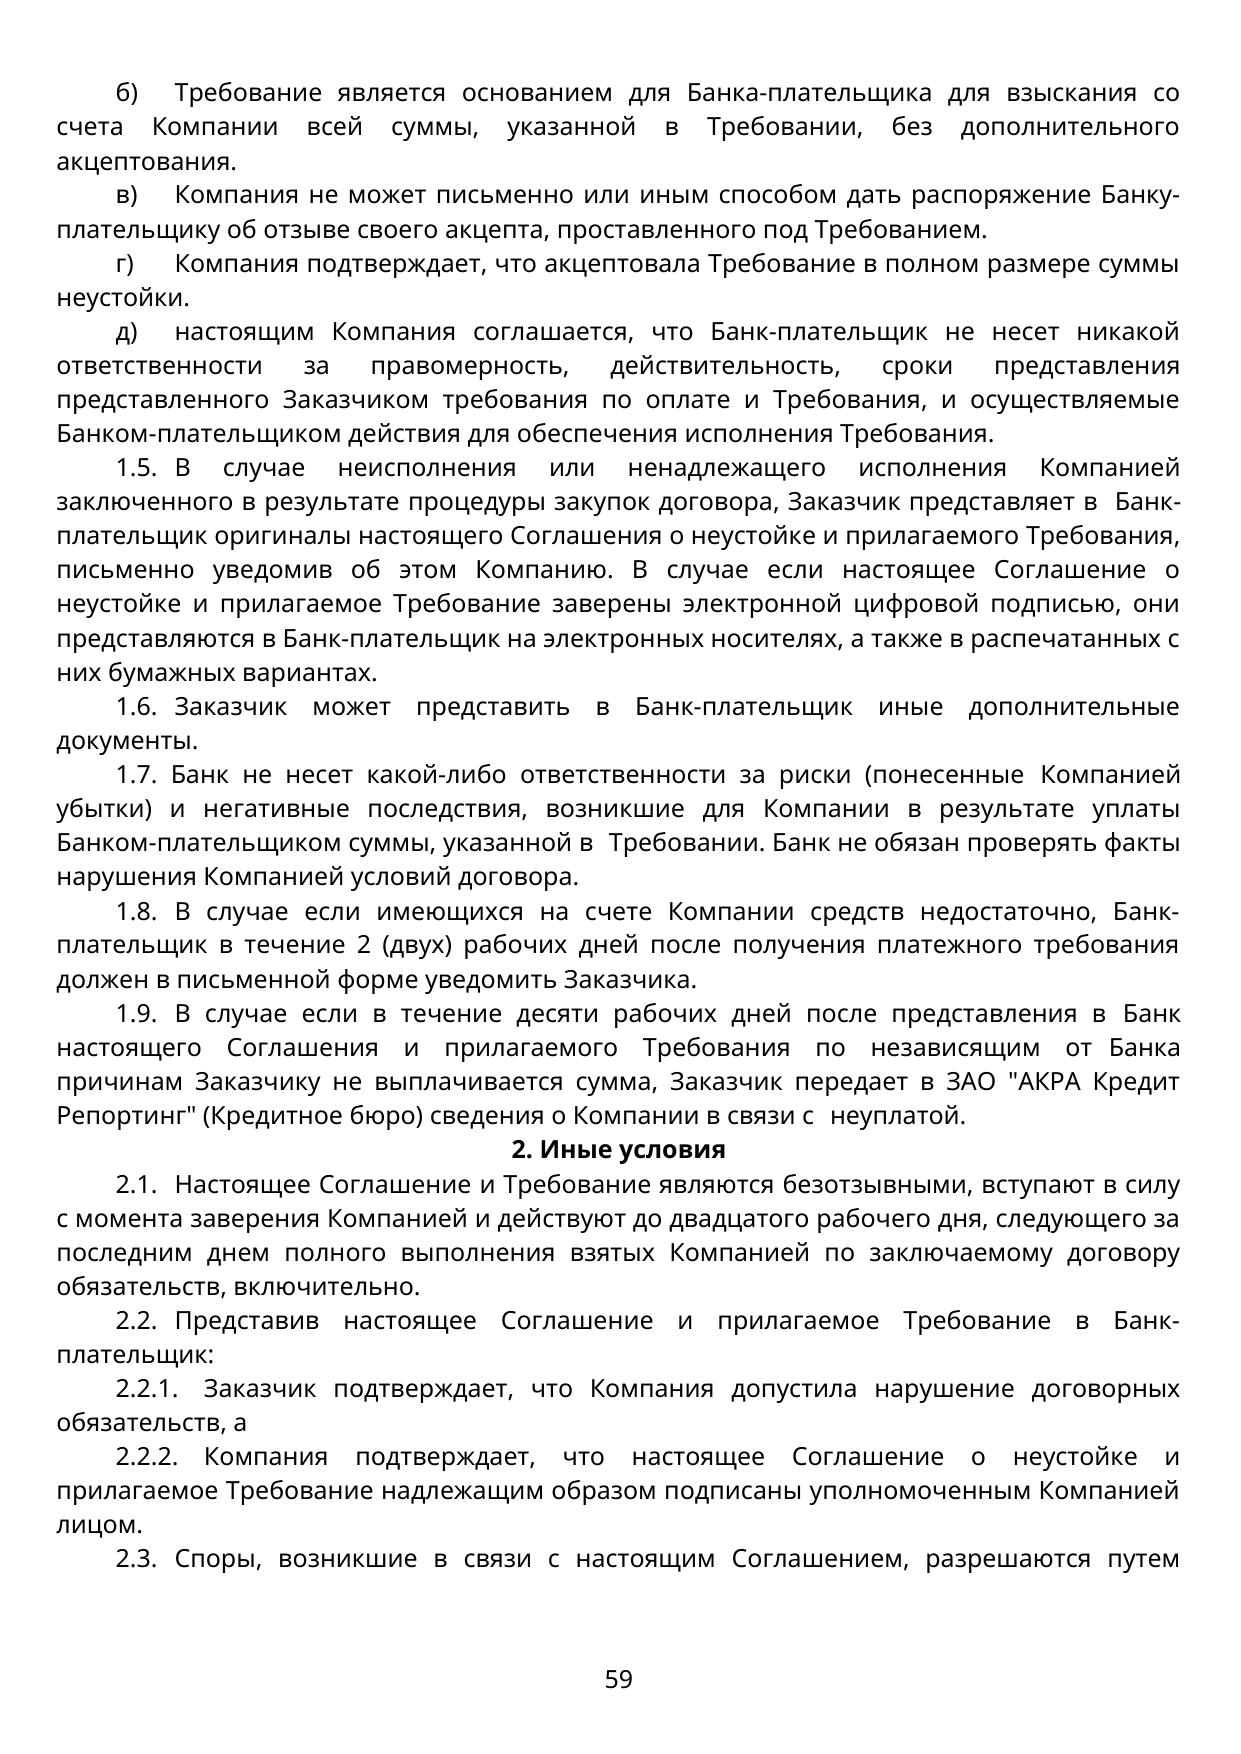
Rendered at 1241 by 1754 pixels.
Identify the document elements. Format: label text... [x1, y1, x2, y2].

text 2.1. Настоящее Соглашение и Требование являются безотзывными, вступают в силу с момента заверения Компанией и действуют до двадцатого рабочего дня, следующего за последним днем полного выполнения взятых Компанией по заключаемому договору обязательств, включительно. [56, 1166, 1181, 1302]
text 2. Иные условия [56, 1132, 1181, 1166]
text б) Требование является основанием для Банка-плательщика для взыскания со счета Компании всей суммы, указанной в Требовании, без дополнительного акцептования. [56, 75, 1181, 177]
text 2.2. Представив настоящее Соглашение и прилагаемое Требование в Банк-плательщик: [56, 1302, 1181, 1371]
text 1.5. В случае неисполнения или ненадлежащего исполнения Компанией заключенного в результате процедуры закупок договора, Заказчик представляет в Банк-плательщик оригиналы настоящего Соглашения о неустойке и прилагаемого Требования, письменно уведомив об этом Компанию. В случае если настоящее Соглашение о неустойке и прилагаемое Требование заверены электронной цифровой подписью, они представляются в Банк-плательщик на электронных носителях, а также в распечатанных с них бумажных вариантах. [56, 450, 1181, 688]
text 1.7. Банк не несет какой-либо ответственности за риски (понесенные Компанией убытки) и негативные последствия, возникшие для Компании в результате уплаты Банком-плательщиком суммы, указанной в Требовании. Банк не обязан проверять факты нарушения Компанией условий договора. [56, 756, 1181, 893]
text 2.2.1. Заказчик подтверждает, что Компания допустила нарушение договорных обязательств, а [56, 1371, 1181, 1439]
text 1.6. Заказчик может представить в Банк-плательщик иные дополнительные документы. [56, 688, 1181, 756]
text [56, 1541, 1181, 1575]
text д) настоящим Компания соглашается, что Банк-плательщик не несет никакой ответственности за правомерность, действительность, сроки представления представленного Заказчиком требования по оплате и Требования, и осуществляемые Банком-плательщиком действия для обеспечения исполнения Требования. [56, 313, 1181, 450]
text 2.2.2. Компания подтверждает, что настоящее Соглашение о неустойке и прилагаемое Требование надлежащим образом подписаны уполномоченным Компанией лицом. [56, 1439, 1181, 1541]
text г) Компания подтверждает, что акцептовала Требование в полном размере суммы неустойки. [56, 245, 1181, 313]
text 1.9. В случае если в течение десяти рабочих дней после представления в Банк настоящего Соглашения и прилагаемого Требования по независящим от Банка причинам Заказчику не выплачивается сумма, Заказчик передает в ЗАО "АКРА Кредит Репортинг" (Кредитное бюро) сведения о Компании в связи с неуплатой. [56, 995, 1181, 1132]
text 1.8. В случае если имеющихся на счете Компании средств недостаточно, Банк-плательщик в течение 2 (двух) рабочих дней после получения платежного требования должен в письменной форме уведомить Заказчика. [56, 893, 1181, 995]
text в) Компания не может письменно или иным способом дать распоряжение Банку-плательщику об отзыве своего акцепта, проставленного под Требованием. [56, 177, 1181, 245]
